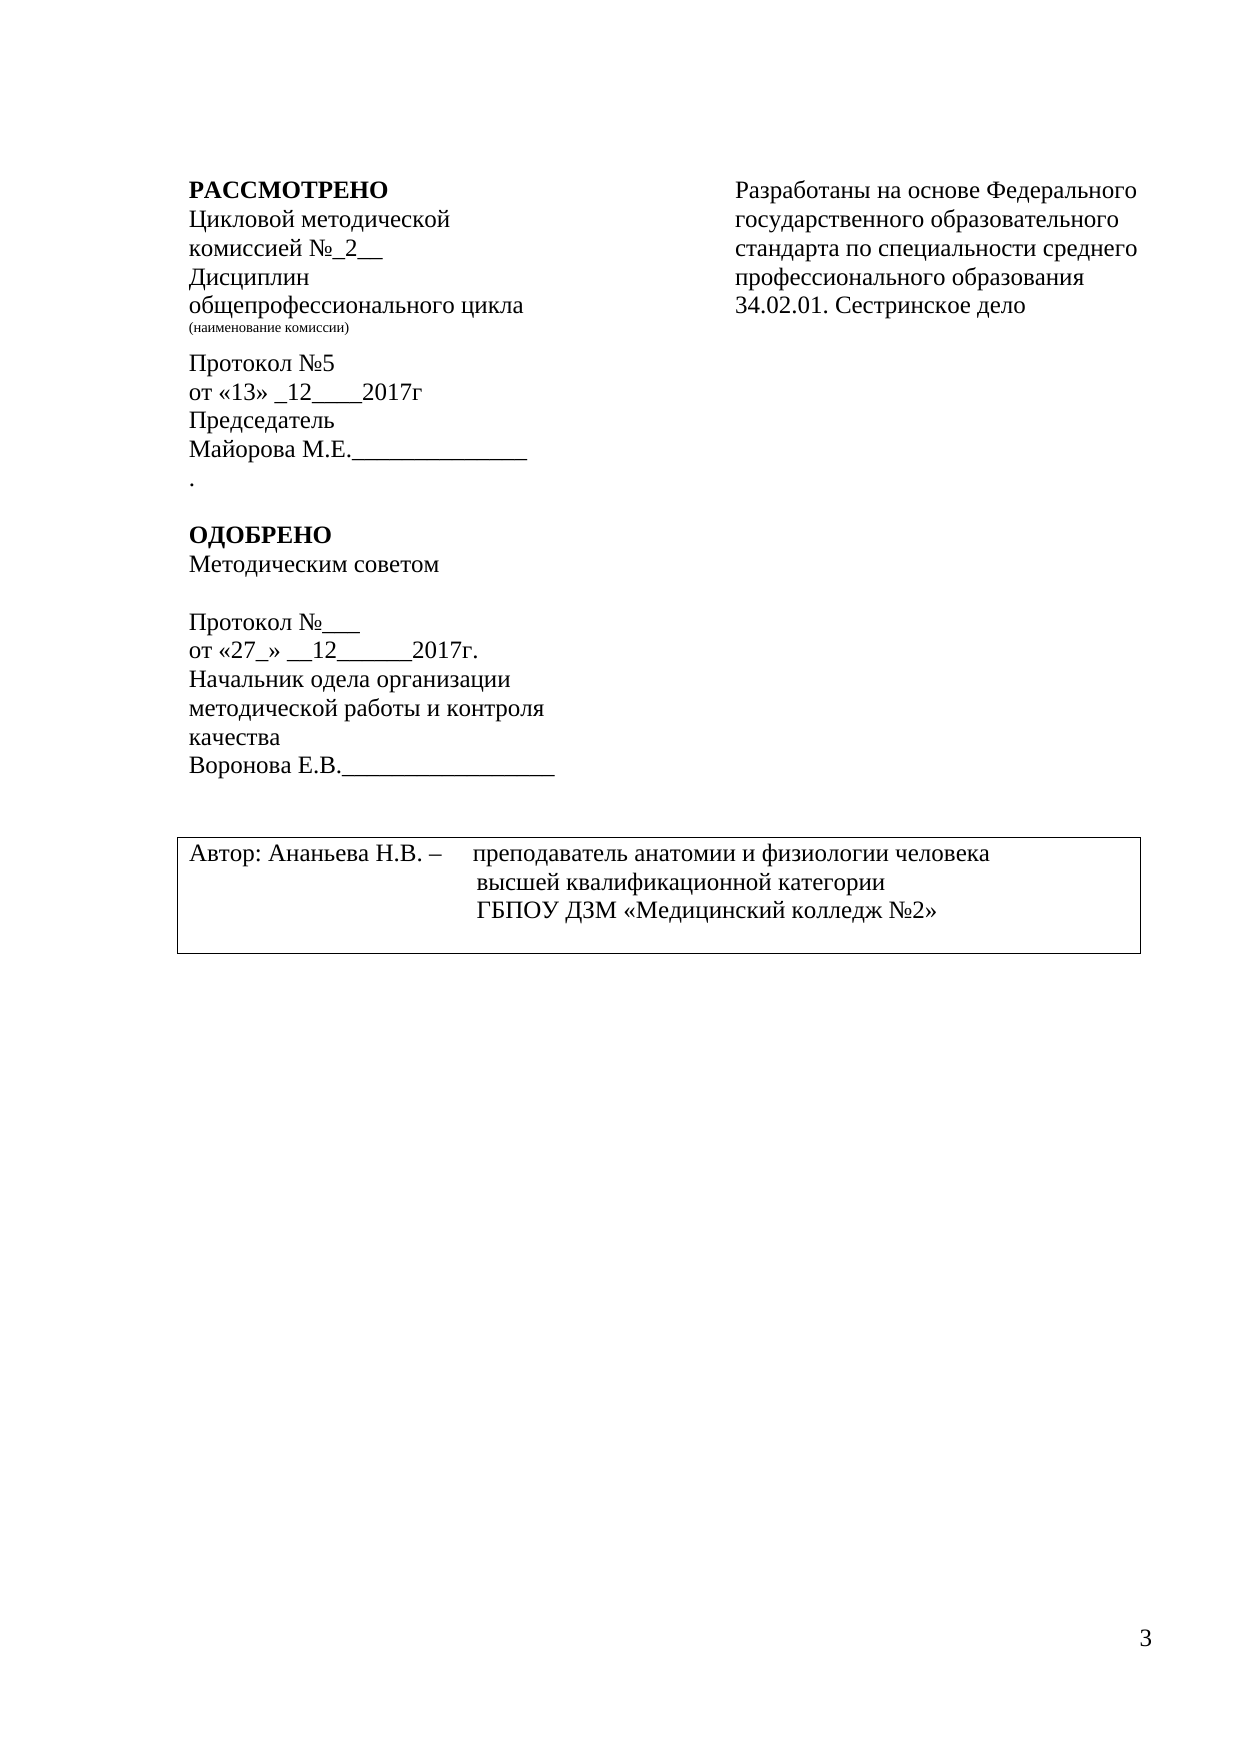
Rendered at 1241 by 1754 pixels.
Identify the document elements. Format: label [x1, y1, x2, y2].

table_header [1118, 176, 1140, 779]
table_header [166, 176, 1118, 779]
table_cell [166, 780, 1140, 1270]
